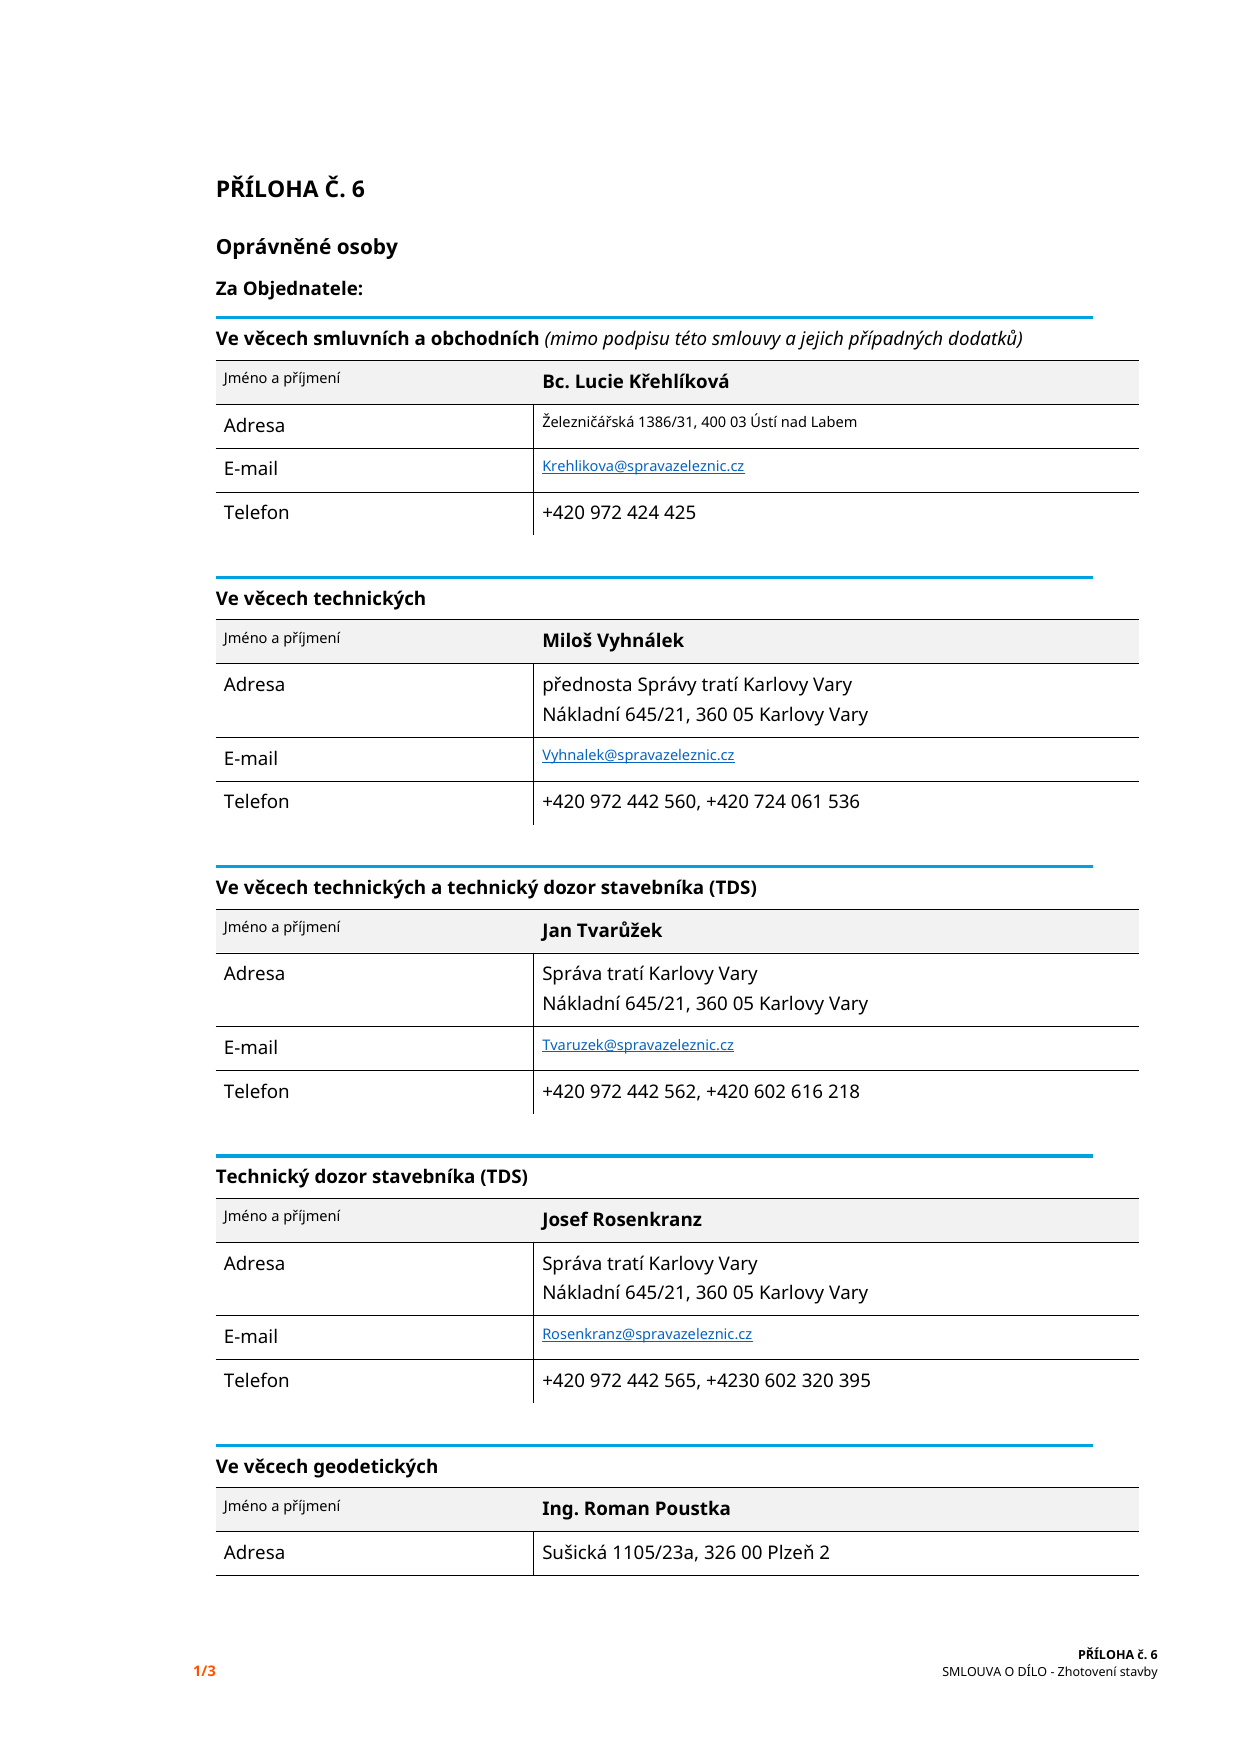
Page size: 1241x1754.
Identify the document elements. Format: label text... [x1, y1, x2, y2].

table_cell Adresa [216, 954, 533, 1026]
table_cell Telefon [216, 1360, 533, 1403]
table_header Bc. Lucie Křehlíková [534, 361, 1139, 404]
table_header Ing. Roman Poustka [534, 1488, 1139, 1531]
table_header Josef Rosenkranz [534, 1199, 1139, 1242]
table_header Jméno a příjmení [216, 1488, 534, 1531]
table_header Jméno a příjmení [216, 620, 534, 663]
table_cell +420 972 424 425 [534, 493, 1139, 535]
text Ve věcech smluvních a obchodních (mimo podpisu této smlouvy a jejich případných dodatků) [216, 319, 1093, 351]
table_header Jméno a příjmení [216, 1199, 534, 1242]
table_cell Rosenkranz@spravazeleznic.cz [534, 1316, 1139, 1359]
table_cell +420 972 442 565, +4230 602 320 395 [534, 1360, 1139, 1403]
table_cell Adresa [216, 1532, 533, 1575]
table_cell přednosta Správy tratí Karlovy Vary Nákladní 645/21, 360 05 Karlovy Vary [534, 664, 1139, 737]
text Příloha č. 6 [216, 172, 1093, 204]
text Za Objednatele: [216, 276, 1093, 301]
table_cell Správa tratí Karlovy Vary Nákladní 645/21, 360 05 Karlovy Vary [534, 1243, 1139, 1315]
table_cell Adresa [216, 405, 533, 447]
table_cell Telefon [216, 493, 533, 535]
table_cell Železničářská 1386/31, 400 03 Ústí nad Labem [534, 405, 1139, 447]
text Ve věcech geodetických [216, 1447, 1093, 1478]
text Technický dozor stavebníka (TDS) [216, 1158, 1093, 1189]
table_header Jméno a příjmení [216, 910, 534, 952]
table_cell Krehlikova@spravazeleznic.cz [534, 449, 1139, 491]
table_cell Správa tratí Karlovy Vary Nákladní 645/21, 360 05 Karlovy Vary [534, 954, 1139, 1026]
table_cell Adresa [216, 664, 533, 737]
table_cell E-mail [216, 1316, 533, 1359]
table_cell Adresa [216, 1243, 533, 1315]
table_cell Sušická 1105/23a, 326 00 Plzeň 2 [534, 1532, 1139, 1575]
table_cell E-mail [216, 1027, 533, 1070]
table_cell E-mail [216, 449, 533, 491]
table_cell +420 972 442 562, +420 602 616 218 [534, 1071, 1139, 1114]
table_cell +420 972 442 560, +420 724 061 536 [534, 782, 1139, 824]
table_cell Tvaruzek@spravazeleznic.cz [534, 1027, 1139, 1070]
text Ve věcech technických a technický dozor stavebníka (TDS) [216, 868, 1093, 900]
table_cell Vyhnalek@spravazeleznic.cz [534, 738, 1139, 781]
table_header Jan Tvarůžek [534, 910, 1139, 952]
table_cell E-mail [216, 738, 533, 781]
table_cell Telefon [216, 782, 533, 824]
text Ve věcech technických [216, 579, 1093, 611]
table_header Jméno a příjmení [216, 361, 534, 404]
table_header Miloš Vyhnálek [534, 620, 1139, 663]
text Oprávněné osoby [216, 232, 1093, 260]
table_cell Telefon [216, 1071, 533, 1114]
